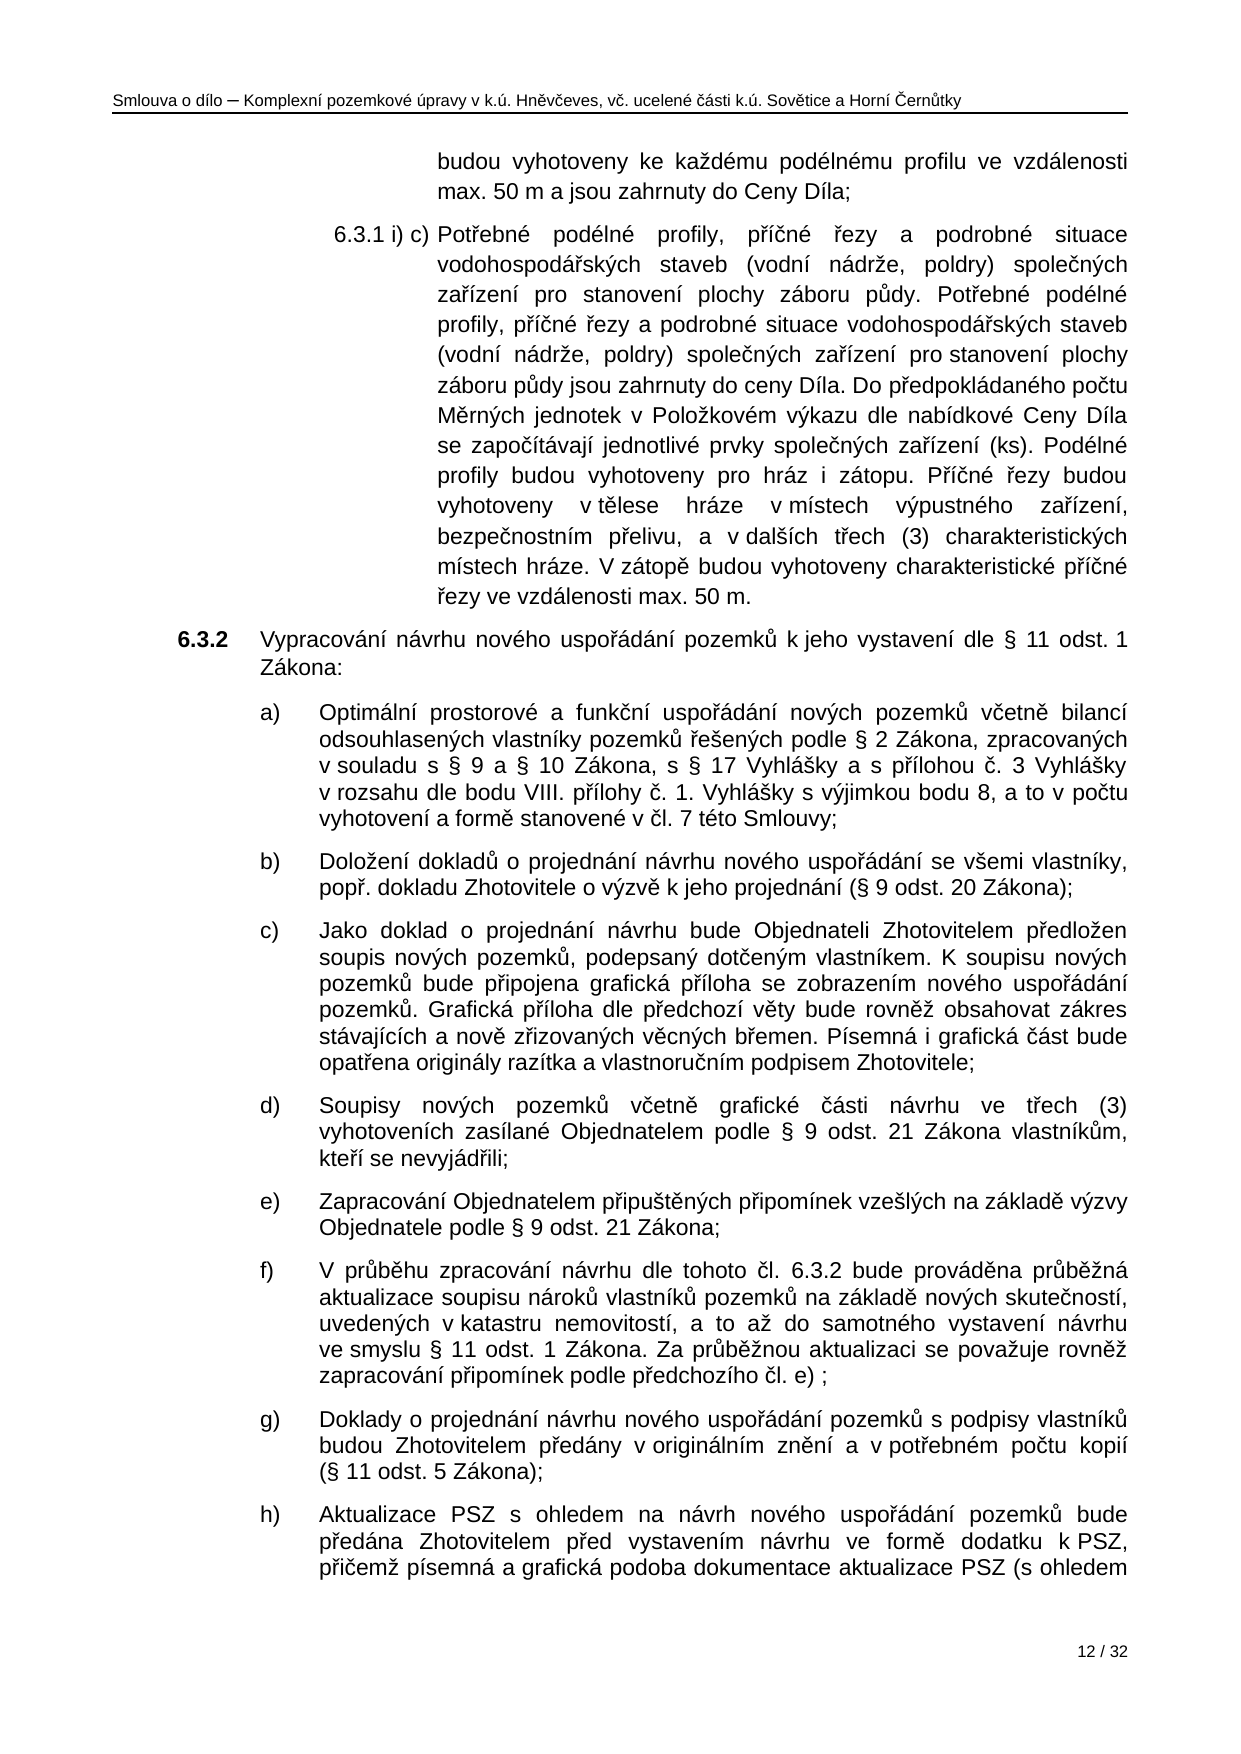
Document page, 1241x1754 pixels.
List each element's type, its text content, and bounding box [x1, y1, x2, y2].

list Potřebné podélné profily, příčné řezy a podrobné situace vodohospodářských staveb (vodní nádrže, poldry) společných zařízení pro stanovení plochy záboru půdy. Potřebné podélné profily, příčné řezy a podrobné situace vodohospodářských staveb (vodní nádrže, poldry) společných zařízení pro stanovení plochy záboru půdy jsou zahrnuty do ceny Díla. Do předpokládaného počtu Měrných jednotek v Položkovém výkazu dle nabídkové Ceny Díla se započítávají jednotlivé prvky společných zařízení (ks). Podélné profily budou vyhotoveny pro hráz i zátopu. Příčné řezy budou vyhotoveny v tělese hráze v místech výpustného zařízení, bezpečnostním přelivu, a v dalších třech (3) charakteristických místech hráze. V zátopě budou vyhotoveny charakteristické příčné řezy ve vzdálenosti max. 50 m. [334, 221, 1128, 609]
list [260, 1501, 1128, 1580]
list V průběhu zpracování návrhu dle tohoto čl. 6.3.2 bude prováděna průběžná aktualizace soupisu nároků vlastníků pozemků na základě nových skutečností, uvedených v katastru nemovitostí, a to až do samotného vystavení návrhu ve smyslu § 11 odst. 1 Zákona. Za průběžnou aktualizaci se považuje rovněž zapracování připomínek podle předchozího čl. e) ; [260, 1257, 1128, 1389]
list Doklady o projednání návrhu nového uspořádání pozemků s podpisy vlastníků budou Zhotovitelem předány v originálním znění a v potřebném počtu kopií (§ 11 odst. 5 Zákona); [260, 1406, 1128, 1484]
list Soupisy nových pozemků včetně grafické části návrhu ve třech (3) vyhotoveních zasílané Objednatelem podle § 9 odst. 21 Zákona vlastníkům, kteří se nevyjádřili; [260, 1092, 1128, 1171]
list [334, 148, 1128, 204]
list Doložení dokladů o projednání návrhu nového uspořádání se všemi vlastníky, popř. dokladu Zhotovitele o výzvě k jeho projednání (§ 9 odst. 20 Zákona); [260, 848, 1128, 901]
list Jako doklad o projednání návrhu bude Objednateli Zhotovitelem předložen soupis nových pozemků, podepsaný dotčeným vlastníkem. K soupisu nových pozemků bude připojena grafická příloha se zobrazením nového uspořádání pozemků. Grafická příloha dle předchozí věty bude rovněž obsahovat zákres stávajících a nově zřizovaných věcných břemen. Písemná i grafická část bude opatřena originály razítka a vlastnoručním podpisem Zhotovitele; [260, 917, 1128, 1075]
list Zapracování Objednatelem připuštěných připomínek vzešlých na základě výzvy Objednatele podle § 9 odst. 21 Zákona; [260, 1188, 1128, 1240]
list Optimální prostorové a funkční uspořádání nových pozemků včetně bilancí odsouhlasených vlastníky pozemků řešených podle § 2 Zákona, zpracovaných v souladu s § 9 a § 10 Zákona, s § 17 Vyhlášky a s přílohou č. 3 Vyhlášky v rozsahu dle bodu VIII. přílohy č. 1. Vyhlášky s výjimkou bodu 8, a to v počtu vyhotovení a formě stanovené v čl. 7 této Smlouvy; [260, 699, 1128, 831]
text Vypracování návrhu nového uspořádání pozemků k jeho vystavení dle § 11 odst. 1 Zákona: [177, 626, 1128, 681]
